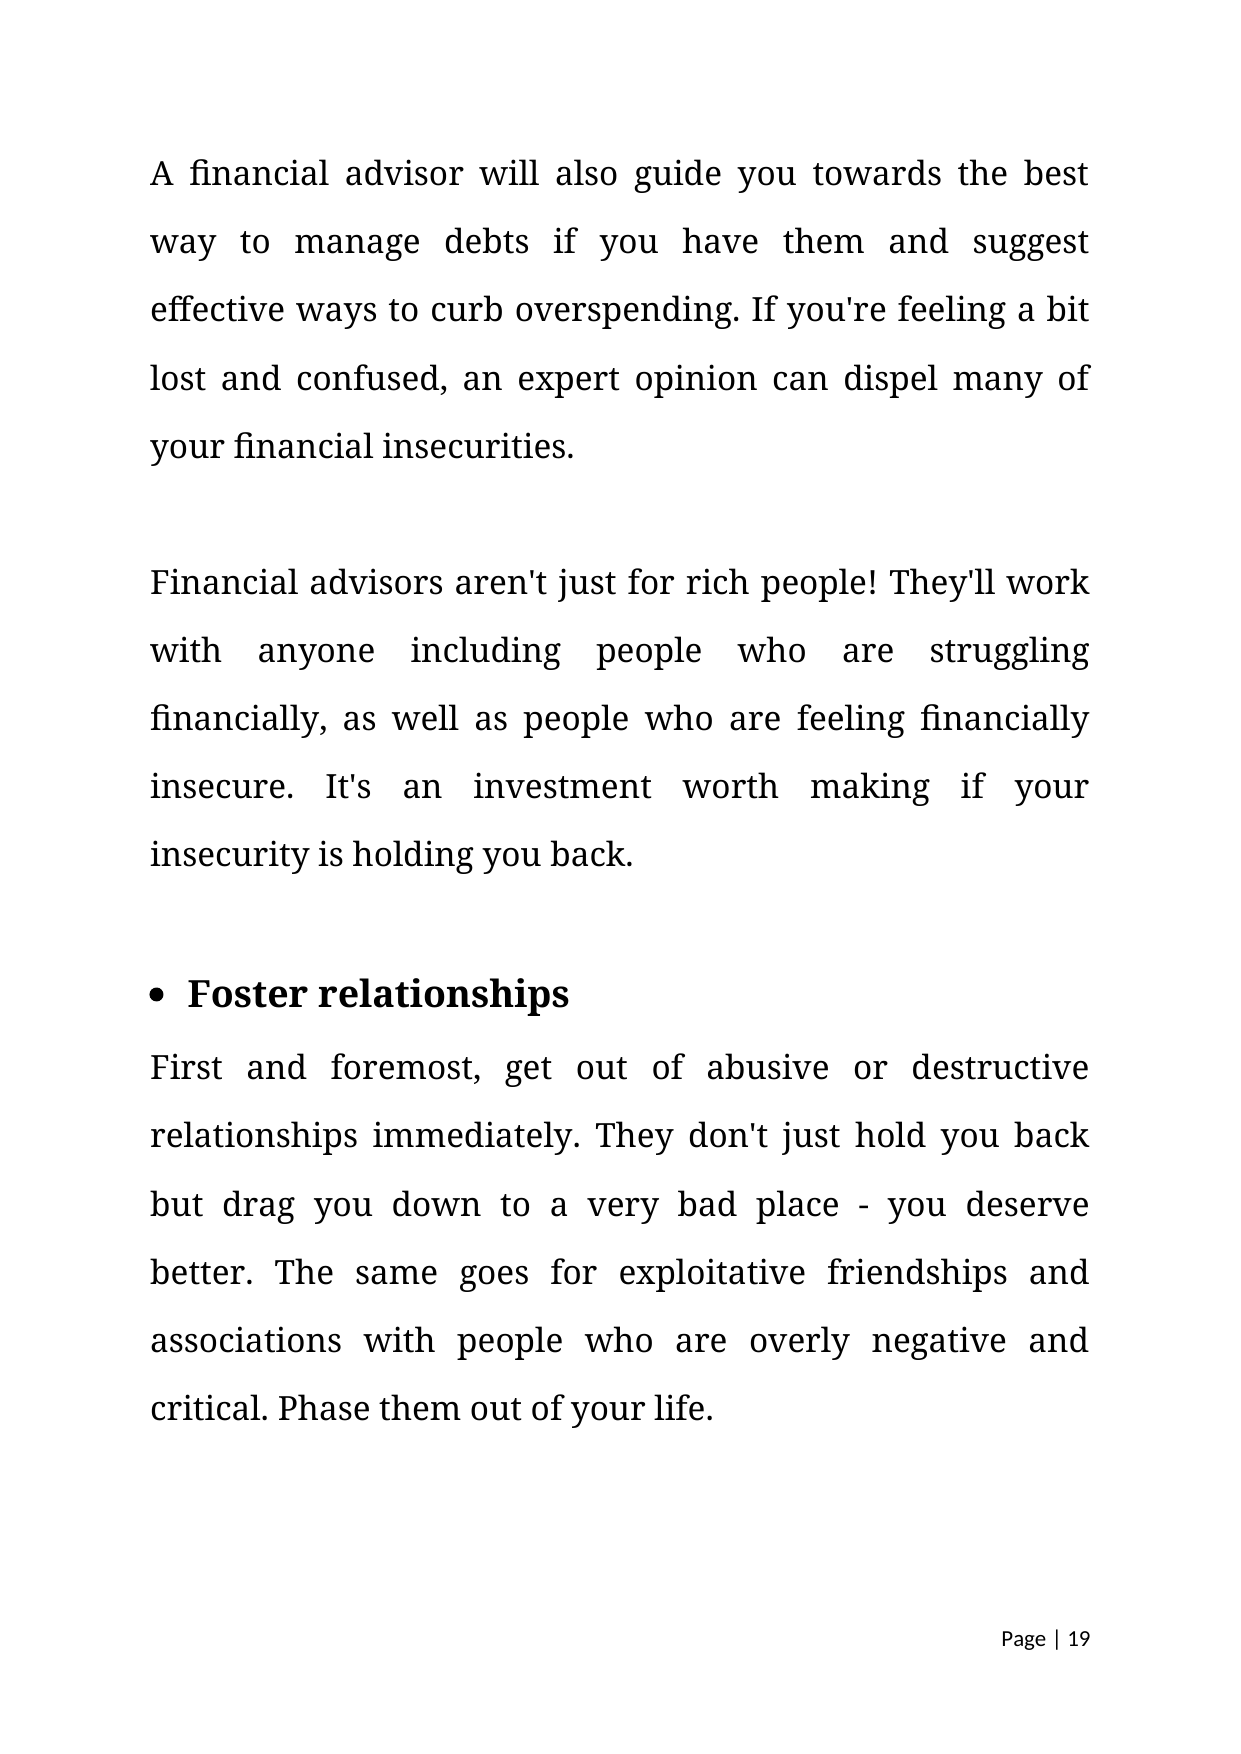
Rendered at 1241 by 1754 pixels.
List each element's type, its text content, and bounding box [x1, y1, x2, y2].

text A financial advisor will also guide you towards the best way to manage debts if you have them and suggest effective ways to curb overspending. If you're feeling a bit lost and confused, an expert opinion can dispel many of your financial insecurities. [150, 150, 1090, 468]
text First and foremost, get out of abusive or destructive relationships immediately. They don't just hold you back but drag you down to a very bad place - you deserve better. The same goes for exploitative friendships and associations with people who are overly negative and critical. Phase them out of your life. [150, 1044, 1090, 1430]
text Financial advisors aren't just for rich people! They'll work with anyone including people who are struggling financially, as well as people who are feeling financially insecure. It's an investment worth making if your insecurity is holding you back. [150, 559, 1090, 877]
list Foster relationships [150, 967, 1090, 1018]
